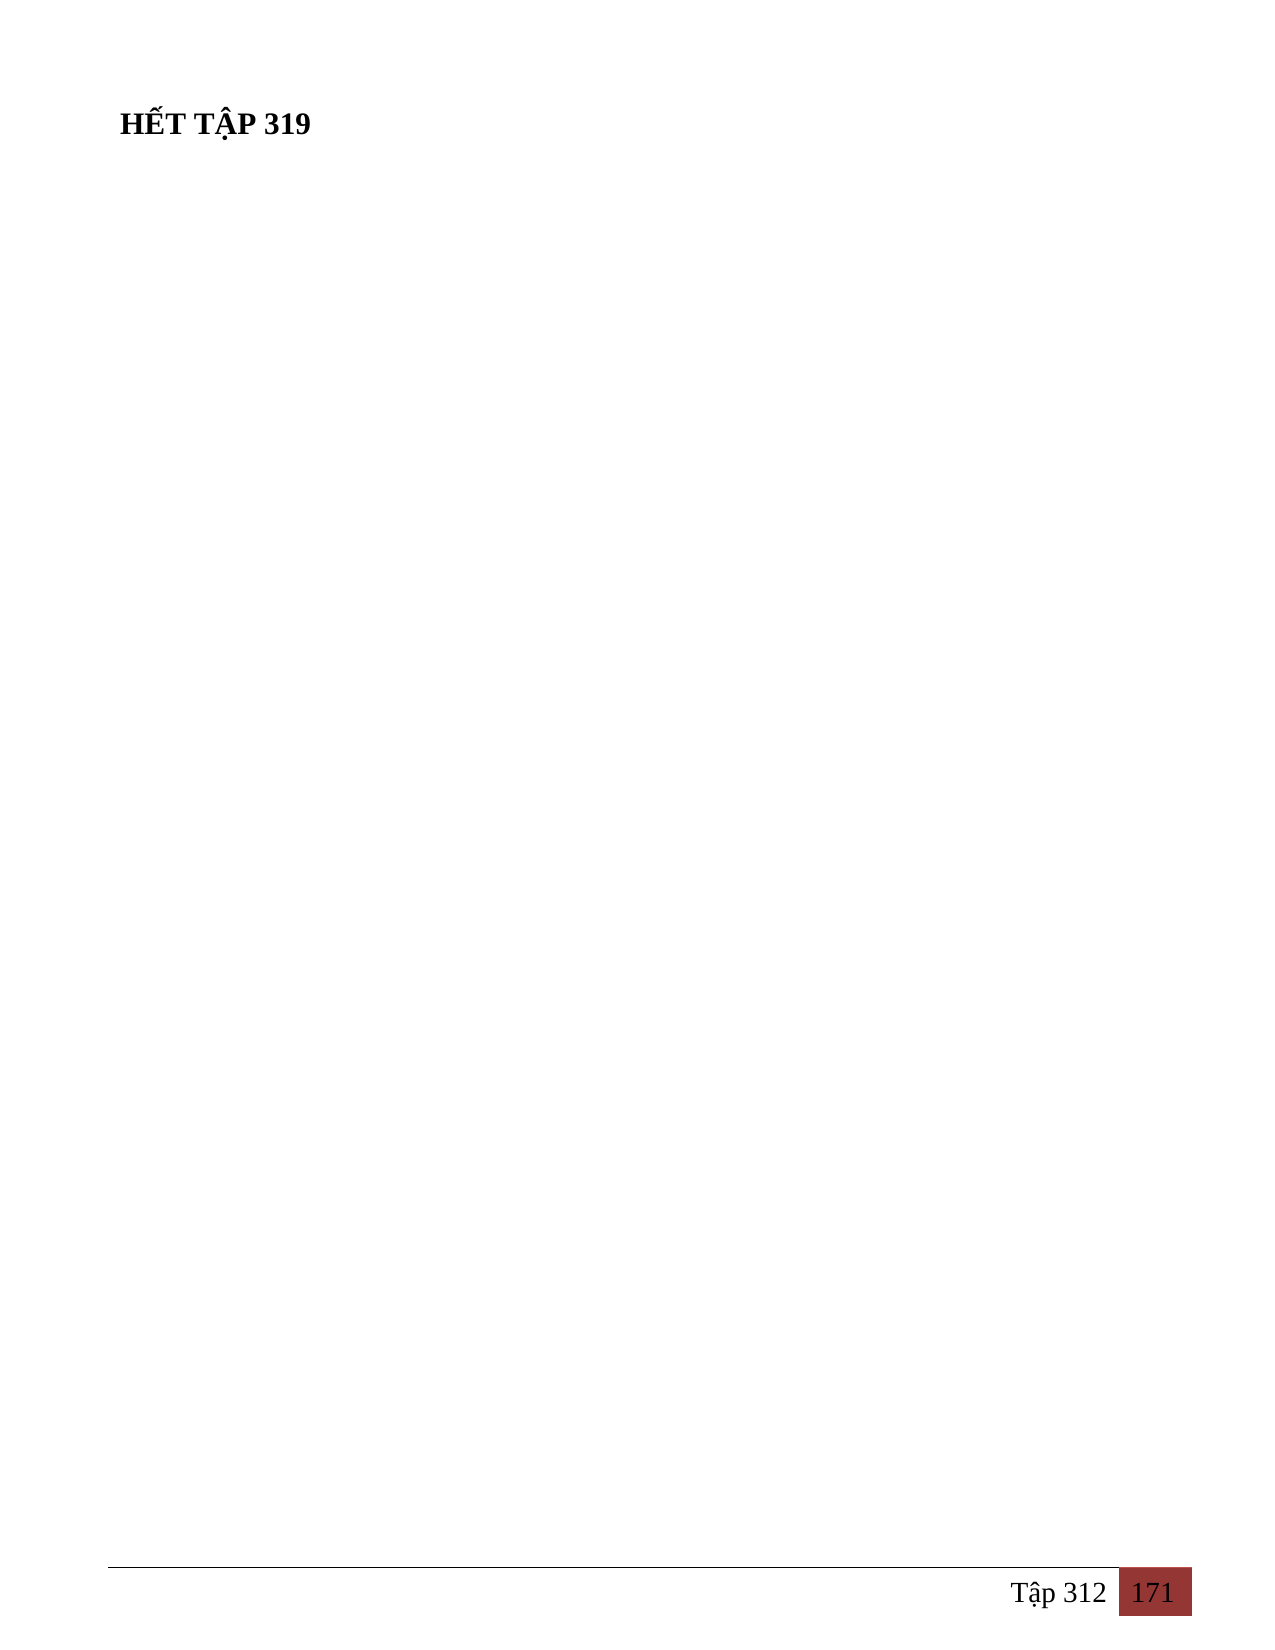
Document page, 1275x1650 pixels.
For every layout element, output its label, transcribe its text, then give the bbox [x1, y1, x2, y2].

text HẾT TẬP 319 [120, 105, 1215, 141]
